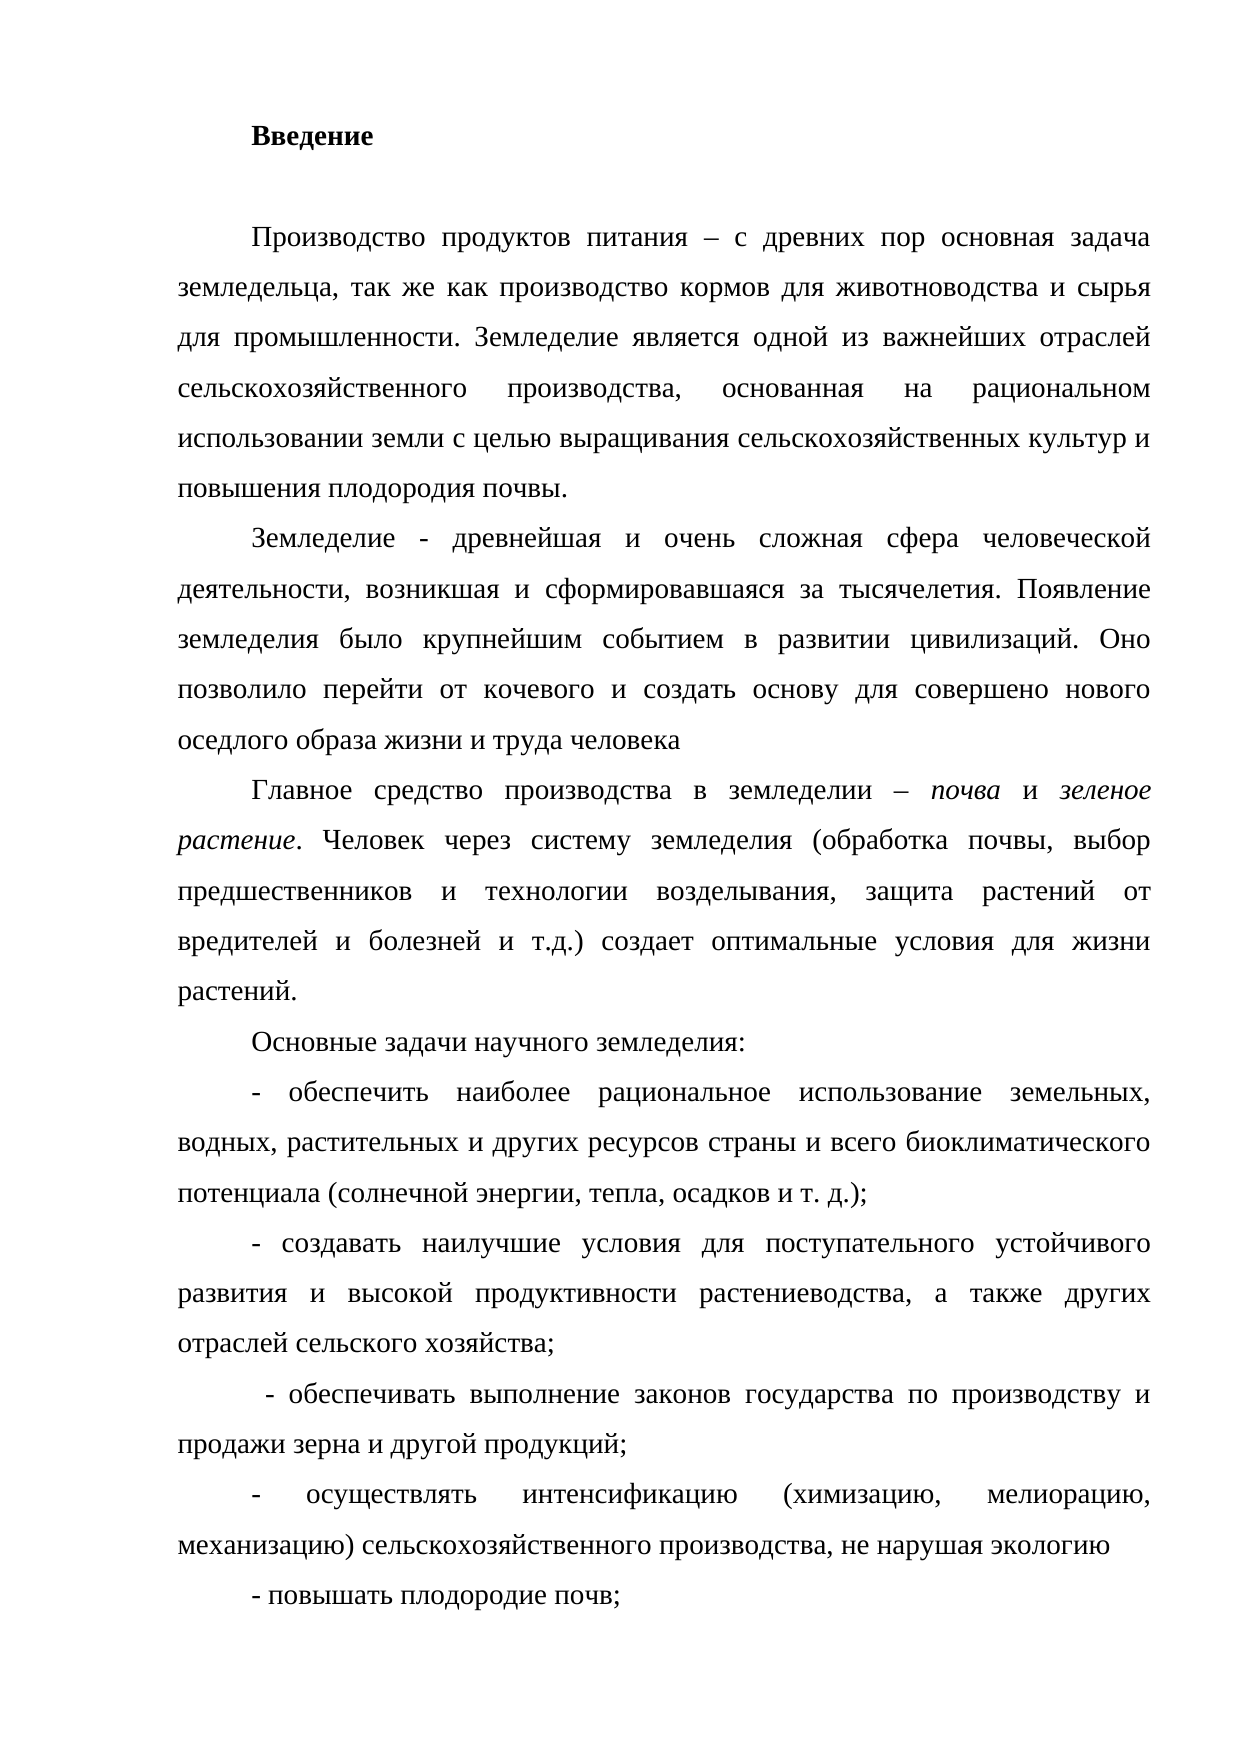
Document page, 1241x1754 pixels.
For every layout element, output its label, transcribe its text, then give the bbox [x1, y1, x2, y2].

text - повышать плодородие почв; [177, 1577, 1152, 1611]
text Производство продуктов питания – с древних пор основная задача земледельца, так же как производство кормов для животноводства и сырья для промышленности. Земледелие является одной из важнейших отраслей сельскохозяйственного производства, основанная на рациональном использовании земли с целью выращивания сельскохозяйственных культур и повышения плодородия почвы. [177, 219, 1152, 504]
text Основные задачи научного земледелия: [177, 1024, 1152, 1057]
text - обеспечить наиболее рациональное использование земельных, водных, растительных и других ресурсов страны и всего биоклиматического потенциала (солнечной энергии, тепла, осадков и т. д.); [177, 1074, 1152, 1208]
text Земледелие - древнейшая и очень сложная сфера человеческой деятельности, возникшая и сформировавшаяся за тысячелетия. Появление земледелия было крупнейшим событием в развитии цивилизаций. Оно позволило перейти от кочевого и создать основу для совершено нового оседлого образа жизни и труда человека [177, 521, 1152, 755]
text - создавать наилучшие условия для поступательного устойчивого развития и высокой продуктивности растениеводства, а также других отраслей сельского хозяйства; [177, 1225, 1152, 1359]
text - осуществлять интенсификацию (химизацию, мелиорацию, механизацию) сельскохозяйственного производства, не нарушая экологию [177, 1477, 1152, 1560]
text - обеспечивать выполнение законов государства по производству и продажи зерна и другой продукций; [177, 1376, 1152, 1460]
text Введение [177, 118, 1152, 152]
text Главное средство производства в земледелии – почва и зеленое растение. Человек через систему земледелия (обработка почвы, выбор предшественников и технологии возделывания, защита растений от вредителей и болезней и т.д.) создает оптимальные условия для жизни растений. [177, 772, 1152, 1007]
